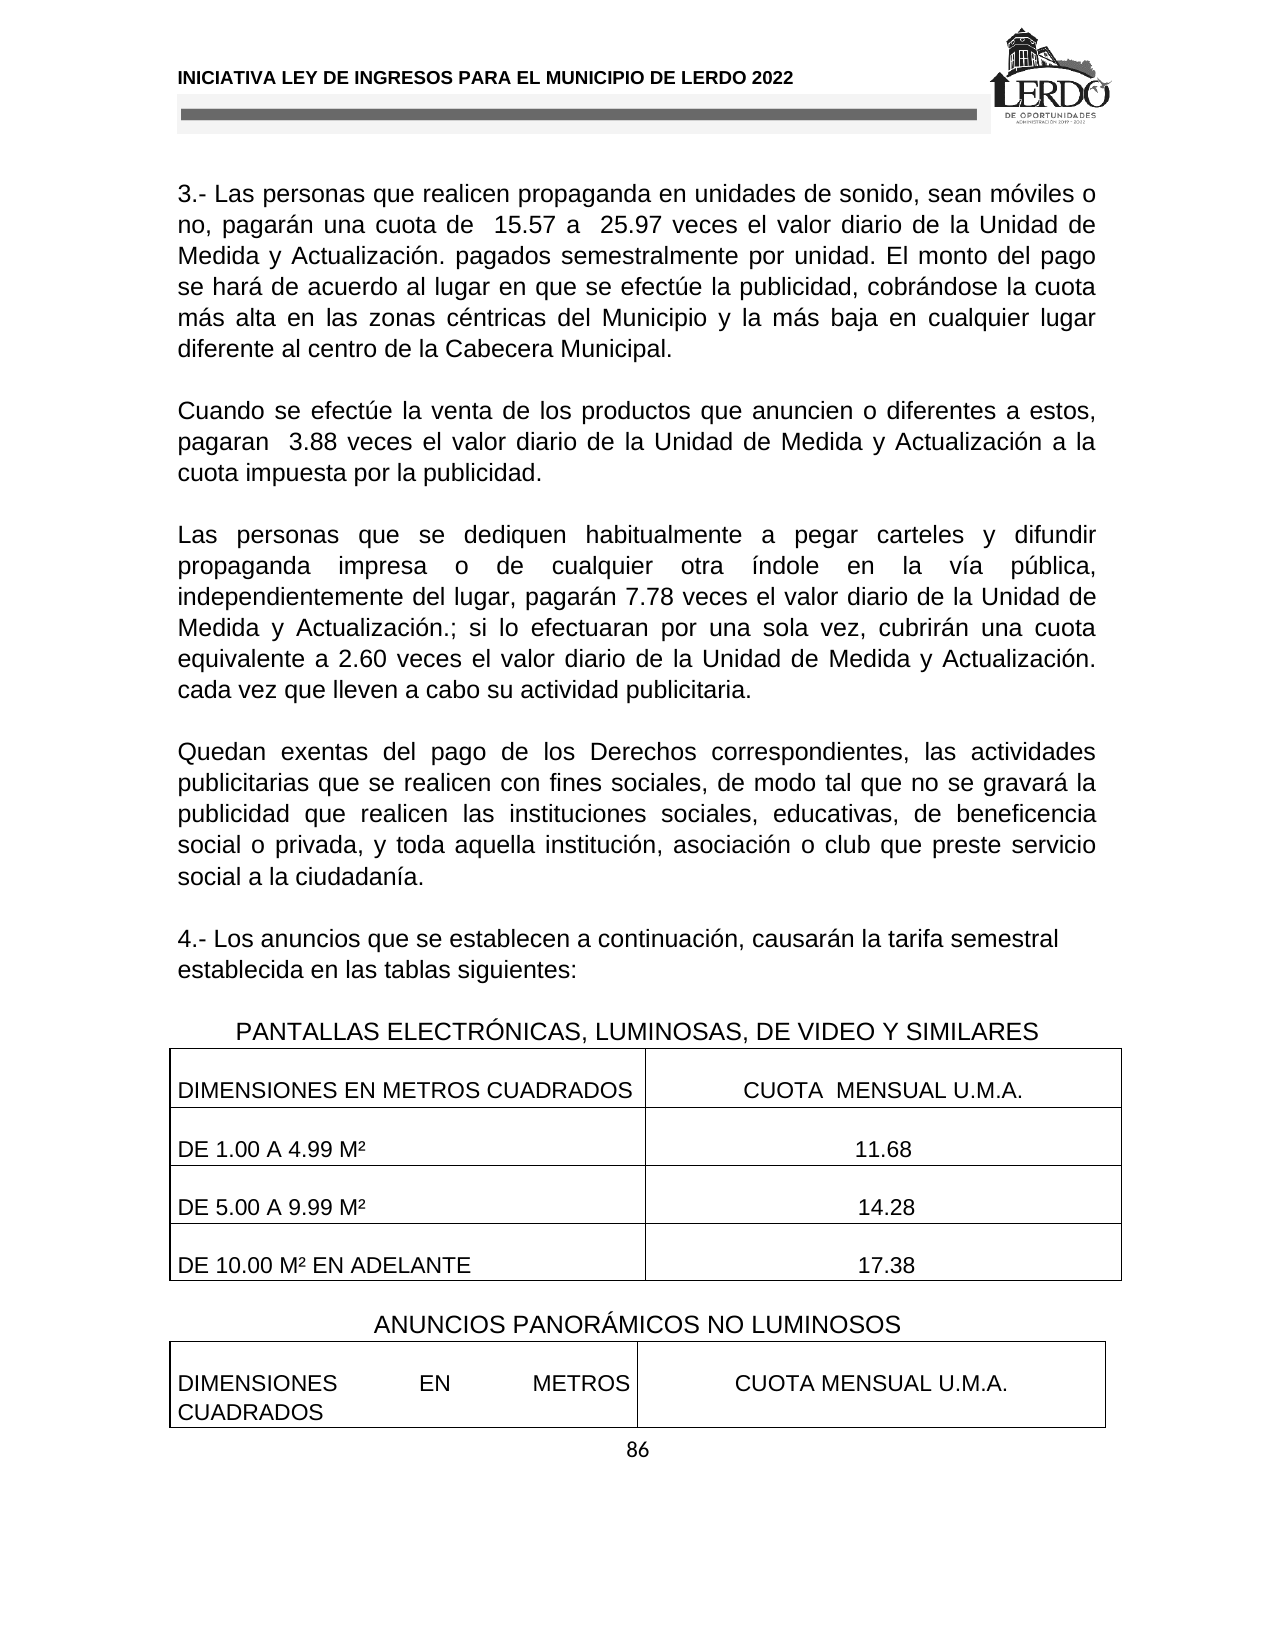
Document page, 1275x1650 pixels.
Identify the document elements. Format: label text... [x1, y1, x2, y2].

text ANUNCIOS PANORÁMICOS NO LUMINOSOS [177, 1310, 1098, 1338]
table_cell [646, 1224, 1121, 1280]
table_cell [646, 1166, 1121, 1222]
text 3.- Las personas que realicen propaganda en unidades de sonido, sean móviles o no, pagarán una cuota de 15.57 a 25.97 veces el valor diario de la Unidad de Medida y Actualización. pagados semestralmente por unidad. El monto del pago se hará de acuerdo al lugar en que se efectúe la publicidad, cobrándose la cuota más alta en las zonas céntricas del Municipio y la más baja en cualquier lugar diferente al centro de la Cabecera Municipal. [177, 179, 1098, 363]
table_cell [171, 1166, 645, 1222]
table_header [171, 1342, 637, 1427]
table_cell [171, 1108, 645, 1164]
picture [177, 24, 1122, 134]
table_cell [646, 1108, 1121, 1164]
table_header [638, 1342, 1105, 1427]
text Las personas que se dediquen habitualmente a pegar carteles y difundir propaganda impresa o de cualquier otra índole en la vía pública, independientemente del lugar, pagarán 7.78 veces el valor diario de la Unidad de Medida y Actualización.; si lo efectuaran por una sola vez, cubrirán una cuota equivalente a 2.60 veces el valor diario de la Unidad de Medida y Actualización. cada vez que lleven a cabo su actividad publicitaria. [177, 520, 1098, 704]
text PANTALLAS ELECTRÓNICAS, LUMINOSAS, DE VIDEO Y SIMILARES [177, 1017, 1098, 1046]
text Quedan exentas del pago de los Derechos correspondientes, las actividades publicitarias que se realicen con fines sociales, de modo tal que no se gravará la publicidad que realicen las instituciones sociales, educativas, de beneficencia social o privada, y toda aquella institución, asociación o club que preste servicio social a la ciudadanía. [177, 737, 1098, 890]
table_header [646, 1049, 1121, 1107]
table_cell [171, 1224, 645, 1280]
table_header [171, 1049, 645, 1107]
text Cuando se efectúe la venta de los productos que anuncien o diferentes a estos, pagaran 3.88 veces el valor diario de la Unidad de Medida y Actualización a la cuota impuesta por la publicidad. [177, 396, 1098, 487]
text 4.- Los anuncios que se establecen a continuación, causarán la tarifa semestral establecida en las tablas siguientes: [177, 924, 1098, 983]
